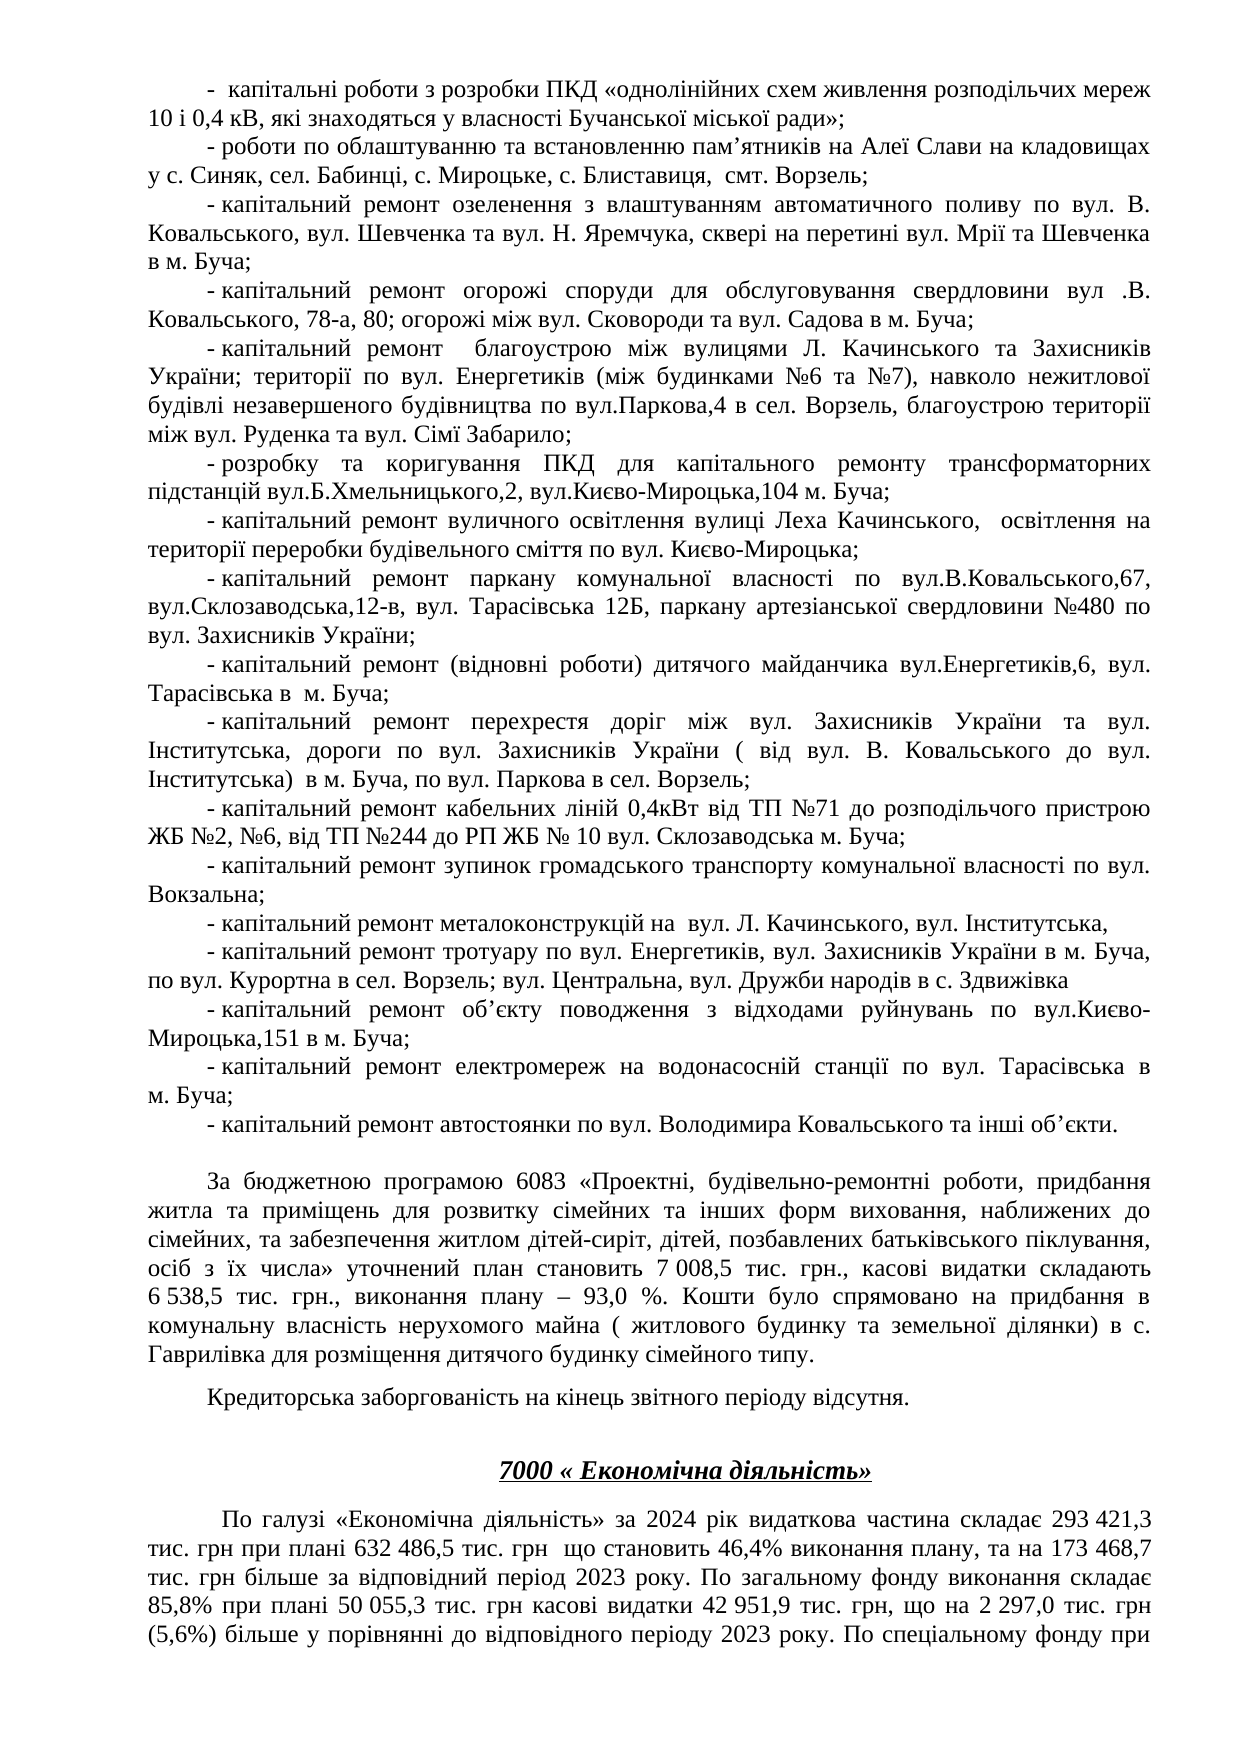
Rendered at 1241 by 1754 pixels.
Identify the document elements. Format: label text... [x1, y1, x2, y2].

list роботи по облаштуванню та встановленню пам’ятників на Алеї Слави на кладовищах у с. Синяк, сел. Бабинці, с. Мироцьке, с. Блиставиця, смт. Ворзель; [148, 131, 1152, 189]
list капітальний ремонт тротуару по вул. Енергетиків, вул. Захисників України в м. Буча, по вул. Курортна в сел. Ворзель; вул. Центральна, вул. Дружби народів в с. Здвижівка [148, 936, 1152, 994]
list капітальний ремонт благоустрою між вулицями Л. Качинського та Захисників України; території по вул. Енергетиків (між будинками №6 та №7), навколо нежитлової будівлі незавершеного будівництва по вул.Паркова,4 в сел. Ворзель, благоустрою території між вул. Руденка та вул. Сімї Забарило; [148, 333, 1152, 448]
list капітальні роботи з розробки ПКД «однолінійних схем живлення розподільчих мереж 10 і 0,4 кВ, які знаходяться у власності Бучанської міської ради»; [148, 74, 1152, 131]
list капітальний ремонт автостоянки по вул. Володимира Ковальського та інші об’єкти. [148, 1109, 1152, 1138]
list капітальний ремонт (відновні роботи) дитячого майданчика вул.Енергетиків,6, вул. Тарасівська в м. Буча; [148, 649, 1152, 706]
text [148, 1504, 1152, 1648]
text Кредиторська заборгованість на кінець звітного періоду відсутня. [148, 1382, 1152, 1411]
list капітальний ремонт паркану комунальної власності по вул.В.Ковальського,67, вул.Склозаводська,12-в, вул. Тарасівська 12Б, паркану артезіанської свердловини №480 по вул. Захисників України; [148, 563, 1152, 649]
list капітальний ремонт озеленення з влаштуванням автоматичного поливу по вул. В. Ковальського, вул. Шевченка та вул. Н. Яремчука, сквері на перетині вул. Мрії та Шевченка в м. Буча; [148, 189, 1152, 275]
list капітальний ремонт металоконструкцій на вул. Л. Качинського, вул. Інститутська, [148, 908, 1152, 936]
text За бюджетною програмою 6083 «Проектні, будівельно-ремонтні роботи, придбання житла та приміщень для розвитку сімейних та інших форм виховання, наближених до сімейних, та забезпечення житлом дітей-сиріт, дітей, позбавлених батьківського піклування, осіб з їх числа» уточнений план становить 7 008,5 тис. грн., касові видатки складають 6 538,5 тис. грн., виконання плану – 93,0 %. Кошти було спрямовано на придбання в комунальну власність нерухомого майна ( житлового будинку та земельної ділянки) в с. Гаврилівка для розміщення дитячого будинку сімейного типу. [148, 1166, 1152, 1368]
list капітальний ремонт зупинок громадського транспорту комунальної власності по вул. Вокзальна; [148, 850, 1152, 908]
list капітальний ремонт кабельних ліній 0,4кВт від ТП №71 до розподільчого пристрою ЖБ №2, №6, від ТП №244 до РП ЖБ № 10 вул. Склозаводська м. Буча; [148, 793, 1152, 850]
list розробку та коригування ПКД для капітального ремонту трансформаторних підстанцій вул.Б.Хмельницького,2, вул.Києво-Мироцька,104 м. Буча; [148, 448, 1152, 505]
text 7000 « Економічна діяльність» [148, 1454, 1152, 1485]
list капітальний ремонт перехрестя доріг між вул. Захисників України та вул. Інститутська, дороги по вул. Захисників України ( від вул. В. Ковальського до вул. Інститутська) в м. Буча, по вул. Паркова в сел. Ворзель; [148, 706, 1152, 793]
list капітальний ремонт вуличного освітлення вулиці Леха Качинського, освітлення на території переробки будівельного сміття по вул. Києво-Мироцька; [148, 505, 1152, 563]
list капітальний ремонт об’єкту поводження з відходами руйнувань по вул.Києво-Мироцька,151 в м. Буча; [148, 994, 1152, 1051]
list капітальний ремонт огорожі споруди для обслуговування свердловини вул .В. Ковальського, 78-а, 80; огорожі між вул. Сковороди та вул. Садова в м. Буча; [148, 275, 1152, 333]
list капітальний ремонт електромереж на водонасосній станції по вул. Тарасівська в м. Буча; [148, 1051, 1152, 1109]
